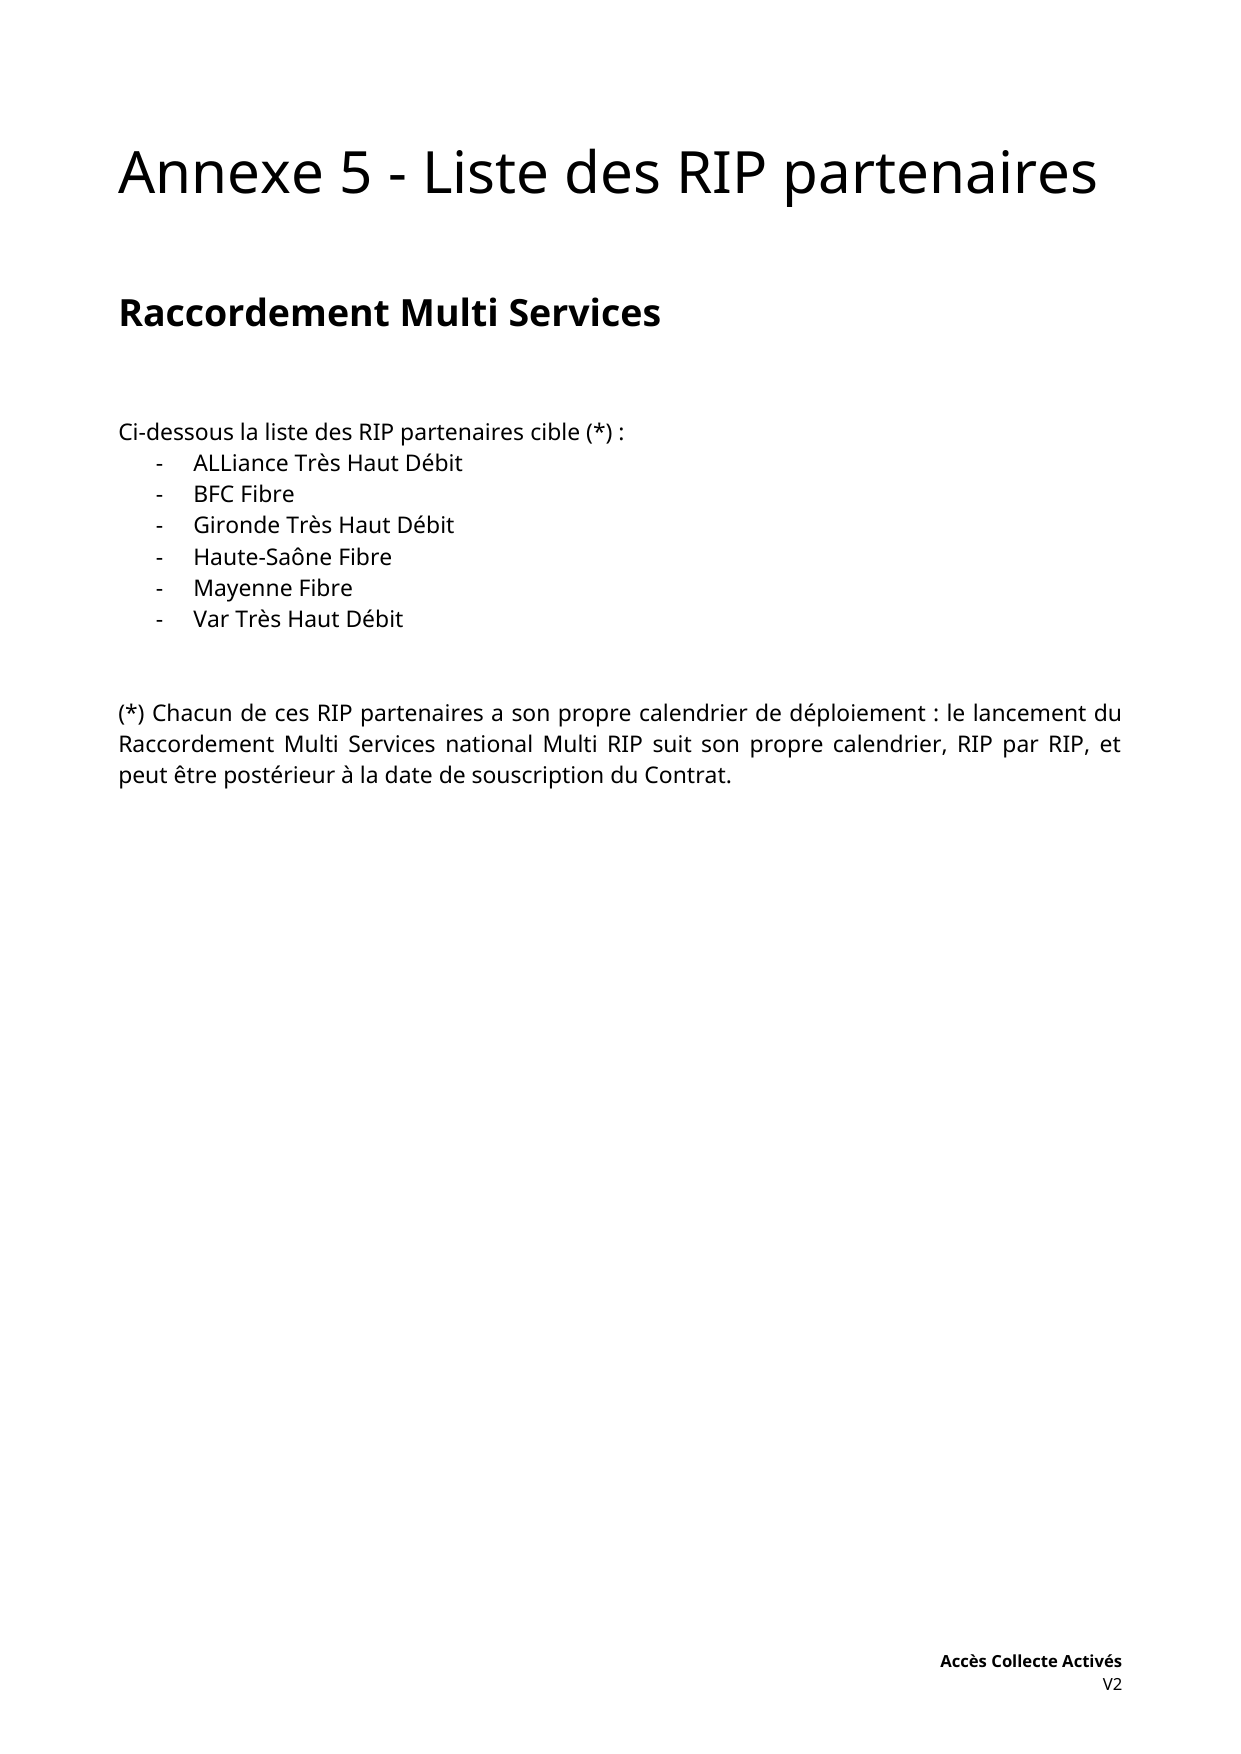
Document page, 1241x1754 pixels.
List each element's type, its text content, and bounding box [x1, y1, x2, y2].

text Raccordement Multi Services [118, 286, 1122, 337]
list Var Très Haut Débit [156, 603, 1122, 634]
text Annexe 5 - Liste des RIP partenaires [118, 131, 1122, 210]
text (*) Chacun de ces RIP partenaires a son propre calendrier de déploiement : le lancement du Raccordement Multi Services national Multi RIP suit son propre calendrier, RIP par RIP, et peut être postérieur à la date de souscription du Contrat. [118, 697, 1122, 791]
list Gironde Très Haut Débit [156, 509, 1122, 541]
list BFC Fibre [156, 478, 1122, 509]
list Mayenne Fibre [156, 572, 1122, 603]
list Haute-Saône Fibre [156, 541, 1122, 572]
text Ci-dessous la liste des RIP partenaires cible (*) : [118, 416, 1122, 447]
list ALLiance Très Haut Débit [156, 447, 1122, 478]
